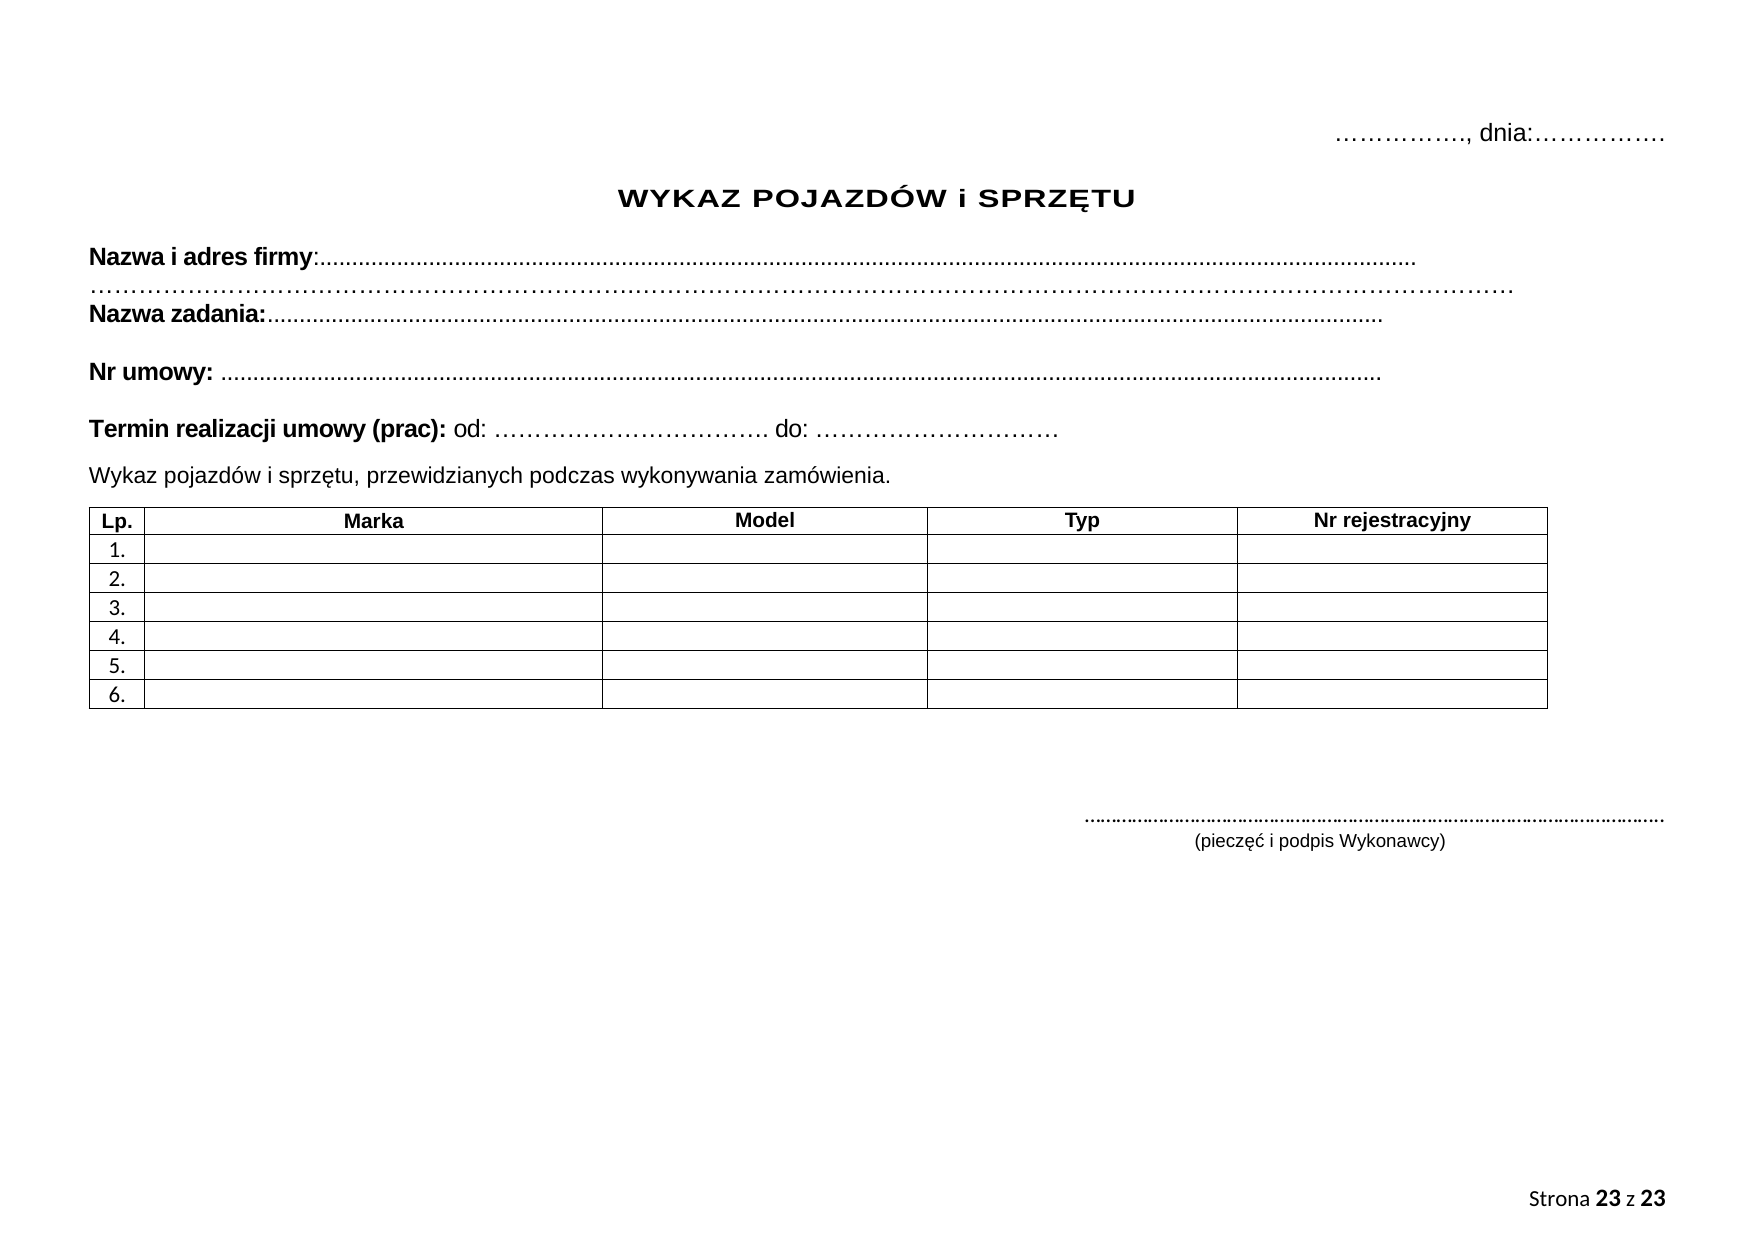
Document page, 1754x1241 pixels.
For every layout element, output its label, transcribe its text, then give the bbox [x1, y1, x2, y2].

table_cell [1238, 593, 1547, 621]
table_cell [145, 564, 602, 592]
table_cell [603, 564, 927, 592]
text ………………………………………………………….……………………………………………………………………………………………… Nazwa zadania:.............................................................................................................................................................................. [89, 270, 1665, 328]
table_cell [928, 535, 1237, 563]
table_cell [145, 593, 602, 621]
text Nazwa i adres firmy:........................................................................................................................................................................... [89, 241, 1665, 270]
table_cell [1238, 564, 1547, 592]
text WYKAZ POJAZDÓW i SPRZĘTU [89, 184, 1665, 213]
table_cell [603, 680, 927, 708]
table_cell 1. [90, 535, 144, 563]
table_cell [1238, 651, 1547, 679]
text ……………., dnia:……………. [89, 118, 1665, 147]
table_header Typ [928, 508, 1237, 534]
table_header Nr rejestracyjny [1238, 508, 1547, 534]
table_cell [928, 593, 1237, 621]
table_cell [145, 651, 602, 679]
table_cell 4. [90, 622, 144, 650]
table_cell 2. [90, 564, 144, 592]
table_cell [928, 680, 1237, 708]
table_cell [603, 535, 927, 563]
table_cell 3. [90, 593, 144, 621]
table_cell [1238, 622, 1547, 650]
table_cell [603, 622, 927, 650]
table_cell [603, 651, 927, 679]
text Nr umowy: ..................................................................................................................................................................................... [89, 356, 1665, 385]
table_header Marka [145, 508, 602, 534]
table_cell [1238, 535, 1547, 563]
text ……………………………………………………………………………………………….. [89, 800, 1665, 828]
text Termin realizacji umowy (prac): od: ……………………………. do: ………………………… [89, 414, 1665, 443]
table_cell [145, 622, 602, 650]
text Wykaz pojazdów i sprzętu, przewidzianych podczas wykonywania zamówienia. [89, 462, 1665, 488]
table_cell [145, 535, 602, 563]
table_cell 6. [90, 680, 144, 708]
table_header Lp. [90, 508, 144, 534]
table_cell [603, 593, 927, 621]
table_header Model [603, 508, 927, 534]
table_cell [145, 680, 602, 708]
table_cell [928, 564, 1237, 592]
table_cell 5. [90, 651, 144, 679]
text (pieczęć i podpis Wykonawcy) [974, 830, 1665, 852]
table_cell [928, 651, 1237, 679]
table_cell [928, 622, 1237, 650]
table_cell [1238, 680, 1547, 708]
